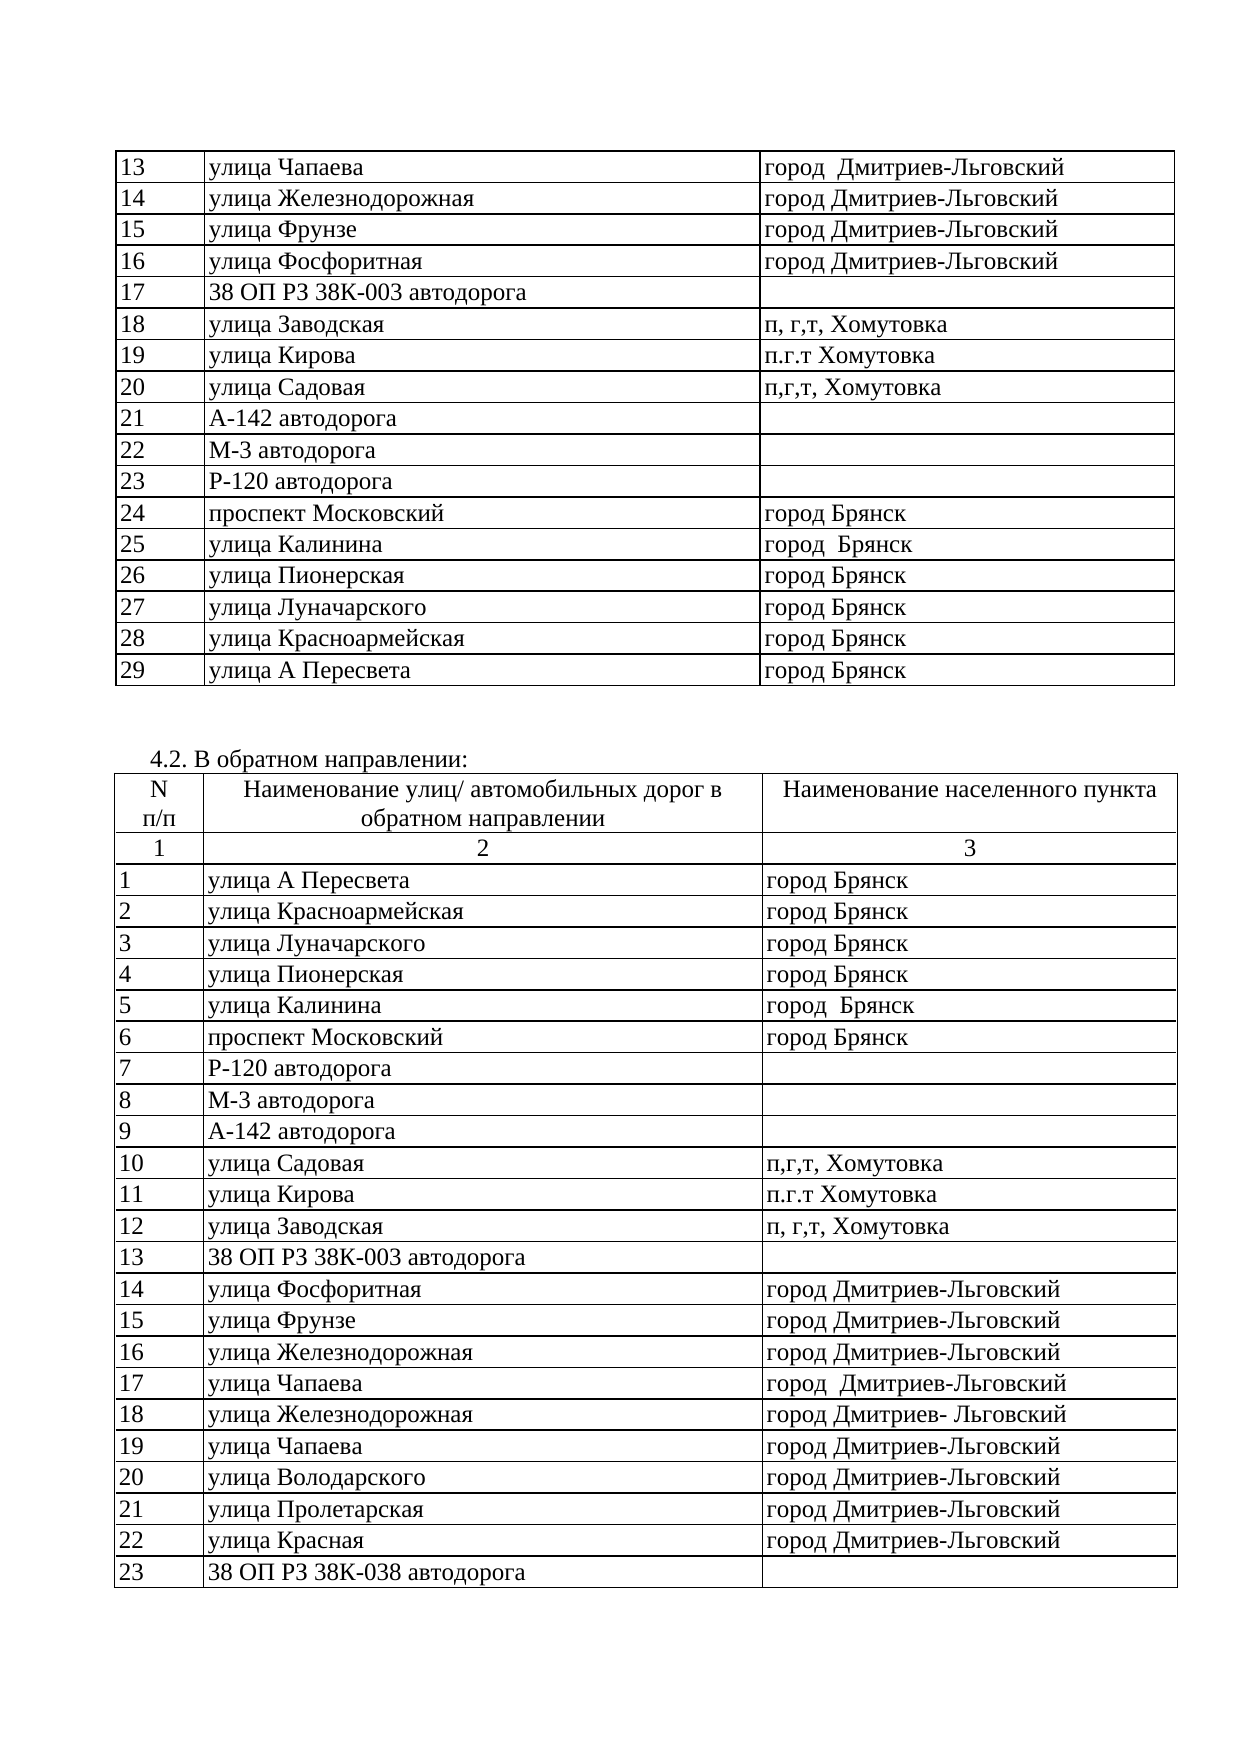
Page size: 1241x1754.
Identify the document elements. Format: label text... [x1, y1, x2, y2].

table_cell 16 [115, 1336, 203, 1366]
table_cell улица Луначарского [205, 592, 759, 622]
table_cell 6 [115, 1021, 203, 1052]
table_cell улица Фосфоритная [204, 1274, 762, 1303]
table_cell улица Луначарского [204, 928, 762, 957]
table_cell улица Пионерская [205, 561, 759, 590]
table_cell улица Чапаева [204, 1368, 762, 1398]
table_cell п, г,т, Хомутовка [763, 1209, 1177, 1241]
table_cell город Брянск [761, 498, 1174, 527]
table_cell улица Заводская [204, 1211, 762, 1241]
table_cell улица Красноармейская [204, 896, 762, 926]
table_cell 38 ОП РЗ 38К-003 автодорога [204, 1242, 762, 1272]
table_cell 23 [115, 1556, 203, 1587]
table_cell улица Садовая [204, 1148, 762, 1178]
table_cell 14 [117, 183, 204, 213]
table_cell 38 ОП РЗ 38К-038 автодорога [204, 1557, 762, 1587]
table_cell улица А Пересвета [204, 865, 762, 894]
table_cell 24 [117, 498, 204, 527]
table_cell 17 [117, 277, 204, 307]
table_cell 28 [117, 623, 204, 653]
table_cell 25 [117, 529, 204, 559]
table_cell город Брянск [763, 958, 1177, 989]
table_cell улица Володарского [204, 1462, 762, 1492]
table_cell 1 [115, 833, 203, 863]
table_cell 29 [117, 655, 204, 685]
table_cell улица Кирова [204, 1179, 762, 1209]
table_cell п.г.т Хомутовка [761, 340, 1174, 370]
table_cell М-3 автодорога [204, 1085, 762, 1115]
table_cell 5 [115, 990, 203, 1020]
text 4.2. В обратном направлении: [150, 744, 1090, 773]
table_cell 18 [117, 309, 204, 339]
table_cell 14 [115, 1273, 203, 1303]
table_cell улица Железнодорожная [204, 1400, 762, 1429]
table_cell [763, 1555, 1177, 1587]
table_cell город Дмитриев-Льговский [763, 1429, 1177, 1461]
table_cell 7 [115, 1053, 203, 1083]
table_cell город Дмитриев-Льговский [763, 1272, 1177, 1303]
table_cell [763, 1241, 1177, 1272]
table_cell город Дмитриев-Льговский [761, 215, 1174, 244]
table_cell город Брянск [763, 1020, 1177, 1052]
table_cell 13 [115, 1242, 203, 1272]
table_cell 17 [115, 1368, 203, 1398]
table_cell 21 [115, 1493, 203, 1524]
table_cell 23 [117, 466, 204, 496]
table_cell город Брянск [761, 623, 1174, 653]
table_cell улица Кирова [205, 340, 759, 370]
table_cell 3 [115, 927, 203, 957]
table_cell Р-120 автодорога [204, 1053, 762, 1083]
table_cell город Брянск [761, 529, 1174, 559]
table_cell п,г,т, Хомутовка [761, 372, 1174, 402]
table_cell город Дмитриев-Льговский [763, 1335, 1177, 1366]
table_cell 18 [115, 1399, 203, 1429]
table_cell 19 [117, 340, 204, 370]
table_cell проспект Московский [205, 498, 759, 527]
table_header N п/п [115, 774, 203, 832]
table_cell улица Красноармейская [205, 623, 759, 653]
table_cell улица Железнодорожная [205, 183, 759, 213]
table_cell улица Фосфоритная [205, 246, 759, 276]
table_cell п,г,т, Хомутовка [763, 1146, 1177, 1178]
table_cell город Дмитриев-Льговский [763, 1366, 1177, 1398]
table_cell 2 [204, 833, 762, 863]
table_cell 8 [115, 1084, 203, 1115]
table_cell улица Пионерская [204, 959, 762, 989]
table_cell п.г.т Хомутовка [763, 1178, 1177, 1209]
table_cell 27 [117, 592, 204, 622]
table_cell 10 [115, 1147, 203, 1178]
table_cell город Дмитриев-Льговский [761, 152, 1174, 181]
table_cell улица Калинина [204, 991, 762, 1020]
table_cell 15 [117, 215, 204, 244]
table_cell город Брянск [761, 561, 1174, 590]
table_cell [761, 403, 1174, 433]
table_cell [763, 1052, 1177, 1083]
table_cell 12 [115, 1210, 203, 1241]
table_cell улица Пролетарская [204, 1494, 762, 1524]
table_cell [763, 1115, 1177, 1146]
table_cell улица Фрунзе [205, 215, 759, 244]
table_cell город Брянск [763, 989, 1177, 1020]
table_cell город Дмитриев-Льговский [761, 183, 1174, 213]
table_cell [763, 1083, 1177, 1115]
table_cell город Брянск [761, 592, 1174, 622]
table_cell 20 [117, 372, 204, 402]
table_cell улица Калинина [205, 529, 759, 559]
table_cell город Дмитриев-Льговский [763, 1304, 1177, 1335]
table_cell улица Чапаева [205, 152, 759, 181]
table_cell улица А Пересвета [205, 655, 759, 685]
table_cell 1 [115, 864, 203, 894]
table_cell Р-120 автодорога [205, 466, 759, 496]
table_cell [761, 466, 1174, 496]
table_cell 2 [115, 896, 203, 926]
table_cell город Дмитриев-Льговский [761, 246, 1174, 276]
table_cell 4 [115, 959, 203, 989]
table_cell проспект Московский [204, 1022, 762, 1052]
table_cell 15 [115, 1305, 203, 1335]
table_cell 3 [763, 832, 1177, 863]
table_cell улица Садовая [205, 372, 759, 402]
table_cell 11 [115, 1179, 203, 1209]
table_cell 22 [115, 1525, 203, 1555]
table_cell город Брянск [763, 863, 1177, 894]
table_header Наименование населенного пункта [763, 774, 1177, 832]
table_cell город Дмитриев-Льговский [763, 1461, 1177, 1492]
table_cell 16 [117, 246, 204, 276]
table_cell п, г,т, Хомутовка [761, 309, 1174, 339]
table_header Наименование улиц/ автомобильных дорог в обратном направлении [204, 774, 762, 832]
table_cell город Дмитриев- Льговский [763, 1398, 1177, 1429]
table_cell А-142 автодорога [205, 403, 759, 433]
table_cell 21 [117, 403, 204, 433]
table_cell улица Железнодорожная [204, 1337, 762, 1366]
table_cell город Дмитриев-Льговский [763, 1492, 1177, 1524]
table_cell улица Фрунзе [204, 1305, 762, 1335]
table_cell [761, 435, 1174, 464]
table_cell 38 ОП РЗ 38К-003 автодорога [205, 277, 759, 307]
table_cell улица Чапаева [204, 1431, 762, 1461]
table_cell 26 [117, 561, 204, 590]
table_cell 9 [115, 1116, 203, 1146]
table_cell [761, 277, 1174, 307]
table_cell улица Красная [204, 1525, 762, 1555]
table_cell М-3 автодорога [205, 435, 759, 464]
table_cell улица Заводская [205, 309, 759, 339]
table_cell 19 [115, 1430, 203, 1461]
table_cell город Дмитриев-Льговский [763, 1524, 1177, 1555]
table_cell 22 [117, 435, 204, 464]
table_cell 20 [115, 1462, 203, 1492]
table_cell 13 [117, 152, 204, 181]
table_cell город Брянск [761, 655, 1174, 685]
table_cell город Брянск [763, 926, 1177, 957]
table_cell А-142 автодорога [204, 1116, 762, 1146]
table_cell город Брянск [763, 895, 1177, 926]
